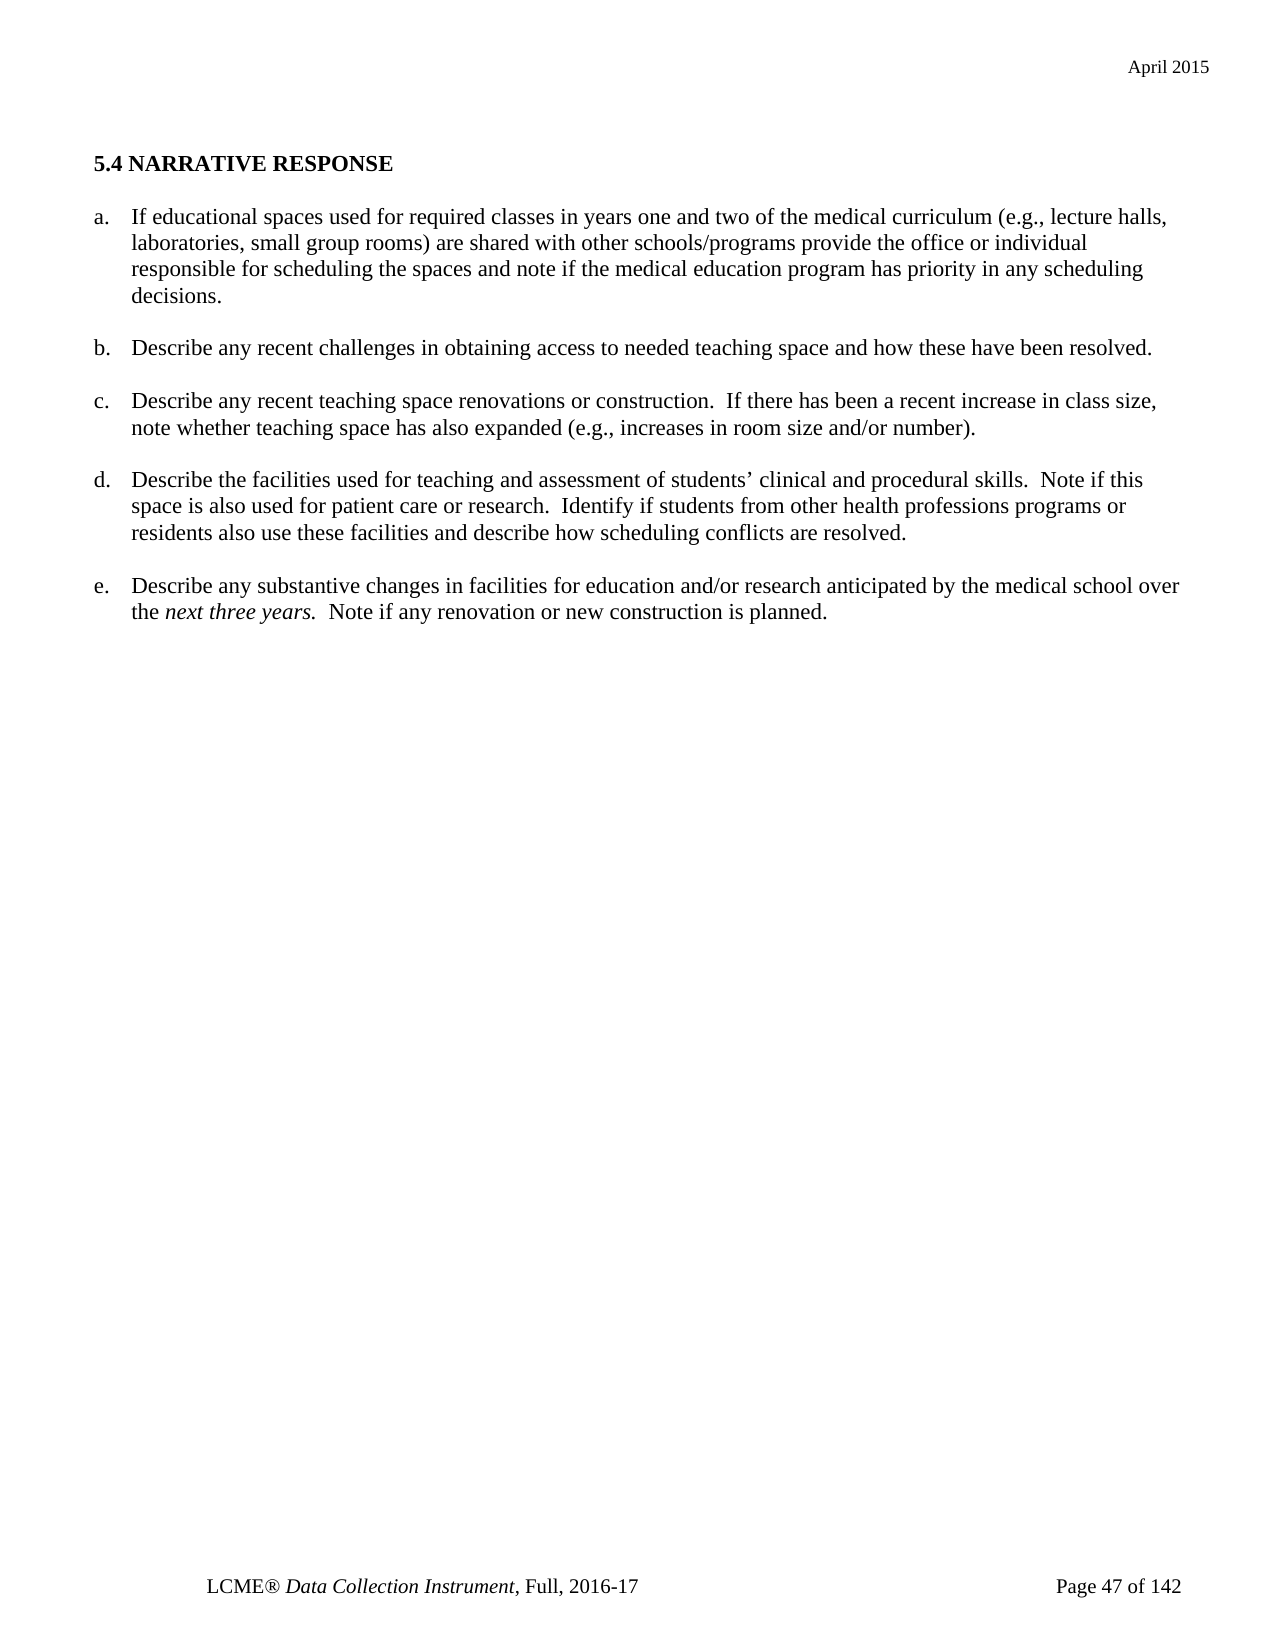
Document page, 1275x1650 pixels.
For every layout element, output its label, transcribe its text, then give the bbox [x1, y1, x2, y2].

text 5.4 NARRATIVE RESPONSE [94, 150, 1181, 176]
list Describe the facilities used for teaching and assessment of students’ clinical and procedural skills. Note if this space is also used for patient care or research. Identify if students from other health professions programs or residents also use these facilities and describe how scheduling conflicts are resolved. [94, 466, 1181, 545]
list Describe any recent teaching space renovations or construction. If there has been a recent increase in class size, note whether teaching space has also expanded (e.g., increases in room size and/or number). [94, 387, 1181, 440]
subtitle Describe any substantive changes in facilities for education and/or research anticipated by the medical school over the next three years. Note if any renovation or new construction is planned. [94, 572, 1181, 624]
list Describe any recent challenges in obtaining access to needed teaching space and how these have been resolved. [94, 334, 1181, 361]
subtitle If educational spaces used for required classes in years one and two of the medical curriculum (e.g., lecture halls, laboratories, small group rooms) are shared with other schools/programs provide the office or individual responsible for scheduling the spaces and note if the medical education program has priority in any scheduling decisions. [94, 203, 1181, 308]
